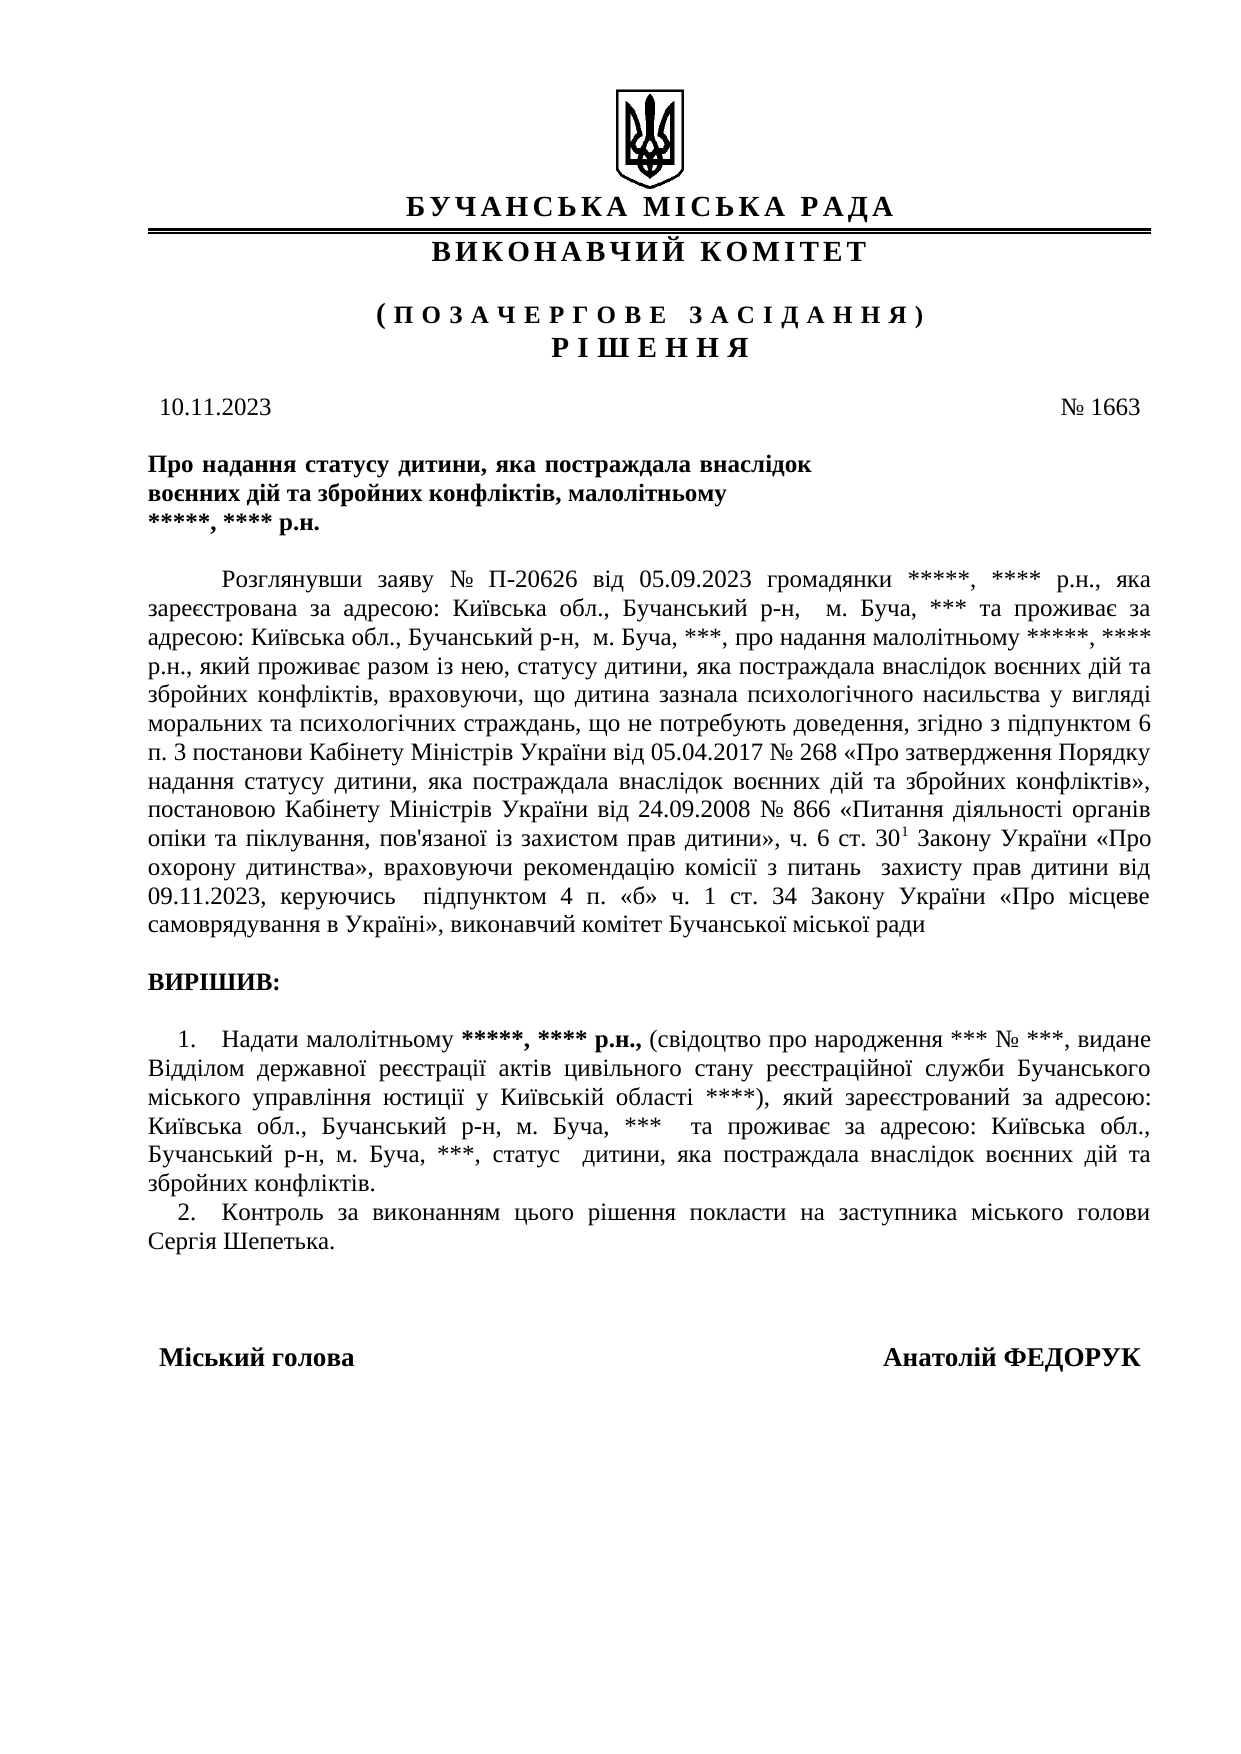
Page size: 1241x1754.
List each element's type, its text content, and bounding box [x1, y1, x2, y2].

picture [614, 88, 685, 189]
table_header № 1663 [650, 392, 1152, 421]
table_header Міський голова [148, 1341, 649, 1372]
text ВИРІШИВ: [148, 967, 1152, 996]
table_header Анатолій ФЕДОРУК [649, 1341, 1152, 1372]
text БУЧАНСЬКА МІСЬКА РАДА [148, 189, 1152, 223]
table_header ВИКОНАВЧИЙ КОМІТЕТ [148, 234, 1151, 296]
list Надати малолітньому *****, **** р.н., (свідоцтво про народження *** № ***, видане Відділом державної реєстрації актів цивільного стану реєстраційної служби Бучанського міського управління юстиції у Київській області ****), який зареєстрований за адресою: Київська обл., Бучанський р-н, м. Буча, *** та проживає за адресою: Київська обл., Бучанський р-н, м. Буча, ***, статус дитини, яка постраждала внаслідок воєнних дій та збройних конфліктів. [148, 1024, 1152, 1197]
text РІШЕННЯ [148, 330, 1152, 363]
text (ПОЗАЧЕРГОВЕ ЗАСІДАННЯ) [148, 296, 1152, 330]
table_header 10.11.2023 [148, 392, 650, 421]
text *****, **** р.н. [148, 507, 812, 536]
list Контроль за виконанням цього рішення покласти на заступника міського голови Сергія Шепетька. [148, 1197, 1152, 1254]
text Розглянувши заяву № П-20626 від 05.09.2023 громадянки *****, **** р.н., яка зареєстрована за адресою: Київська обл., Бучанський р-н, м. Буча, *** та проживає за адресою: Київська обл., Бучанський р-н, м. Буча, ***, про надання малолітньому *****, **** р.н., який проживає разом із нею, статусу дитини, яка постраждала внаслідок воєнних дій та збройних конфліктів, враховуючи, що дитина зазнала психологічного насильства у вигляді моральних та психологічних страждань, що не потребують доведення, згідно з підпунктом 6 п. 3 постанови Кабінету Міністрів України від 05.04.2017 № 268 «Про затвердження Порядку надання статусу дитини, яка постраждала внаслідок воєнних дій та збройних конфліктів», постановою Кабінету Міністрів України від 24.09.2008 № 866 «Питання діяльності органів опіки та піклування, пов'язаної із захистом прав дитини», ч. 6 ст. 301 Закону України «Про охорону дитинства», враховуючи рекомендацію комісії з питань захисту прав дитини від 09.11.2023, керуючись підпунктом 4 п. «б» ч. 1 ст. 34 Закону України «Про місцеве самоврядування в Україні», виконавчий комітет Бучанської міської ради [148, 564, 1152, 938]
text Про надання статусу дитини, яка постраждала внаслідок воєнних дій та збройних конфліктів, малолітньому [148, 449, 812, 507]
